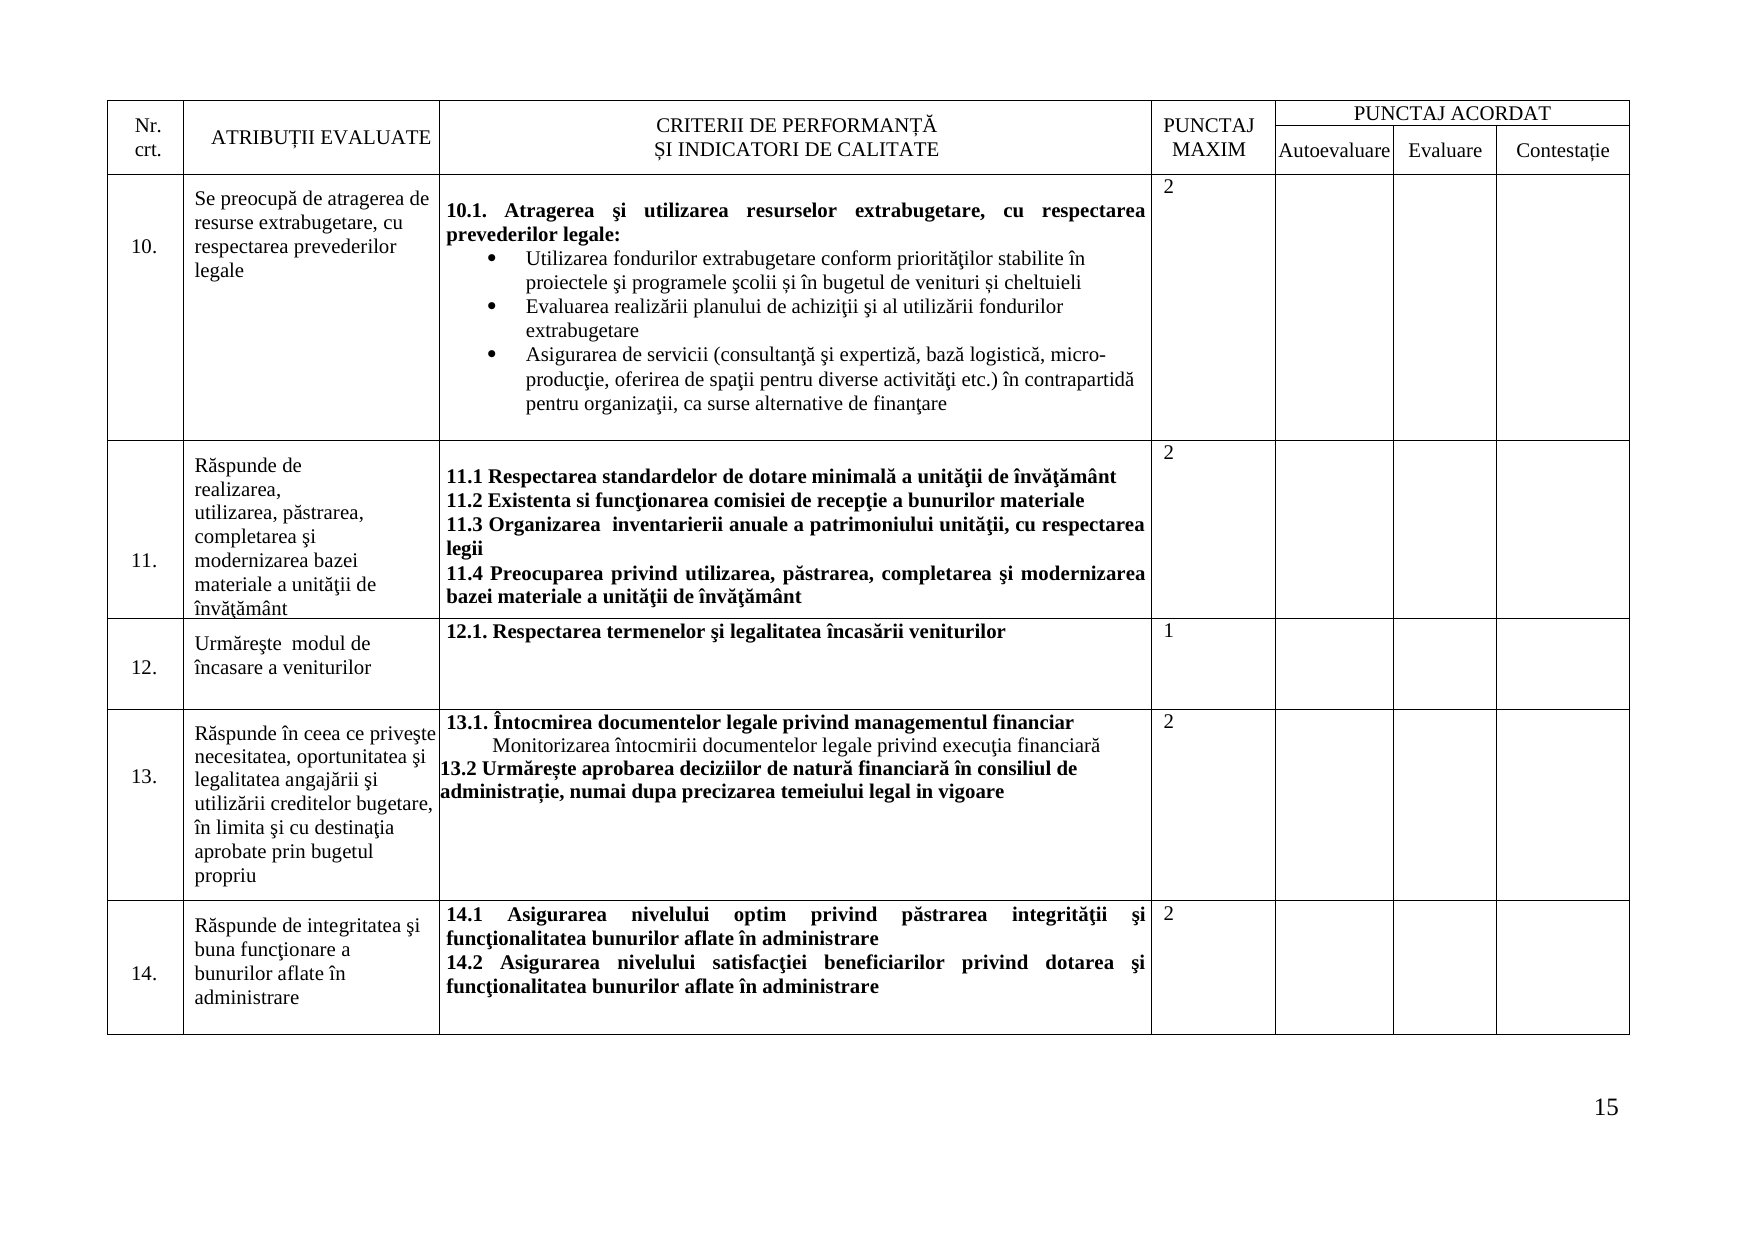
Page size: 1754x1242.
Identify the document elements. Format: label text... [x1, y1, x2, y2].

table_cell Contestație [1497, 126, 1629, 174]
table_cell [1497, 441, 1629, 618]
table_cell [1276, 619, 1393, 709]
table_cell 2 [1152, 175, 1275, 440]
table_cell 13. [108, 710, 183, 900]
table_header PUNCTAJ ACORDAT [1276, 101, 1629, 125]
table_cell [1394, 619, 1496, 709]
table_cell Se preocupă de atragerea de resurse extrabugetare, cu respectarea prevederilor legale [184, 175, 439, 440]
table_cell 2 [1152, 901, 1275, 1034]
table_cell 10. [108, 175, 183, 440]
table_cell [1394, 901, 1496, 1034]
table_cell Răspunde de realizarea, utilizarea, păstrarea, completarea şi modernizarea bazei materiale a unităţii de învăţământ [184, 441, 439, 618]
table_header CRITERII DE PERFORMANȚĂ ȘI INDICATORI DE CALITATE [440, 101, 1151, 174]
table_cell [1276, 441, 1393, 618]
table_header Nr. crt. [108, 101, 183, 174]
table_header ATRIBUȚII EVALUATE [184, 101, 439, 174]
table_cell Urmăreşte modul de încasare a veniturilor [184, 619, 439, 709]
table_cell 12.1. Respectarea termenelor şi legalitatea încasării veniturilor [440, 619, 1151, 709]
table_cell [1497, 710, 1629, 900]
table_cell 14. [108, 901, 183, 1034]
table_cell Autoevaluare [1276, 126, 1393, 174]
table_cell [1276, 901, 1393, 1034]
table_cell 12. [108, 619, 183, 709]
table_cell [1276, 175, 1393, 440]
table_header PUNCTAJ MAXIM [1152, 101, 1275, 174]
table_cell [1497, 901, 1629, 1034]
table_cell 11. [108, 441, 183, 618]
table_cell [1497, 175, 1629, 440]
table_cell 2 [1152, 710, 1275, 900]
table_cell [1394, 441, 1496, 618]
table_cell Răspunde în ceea ce priveşte necesitatea, oportunitatea şi legalitatea angajării şi utilizării creditelor bugetare, în limita şi cu destinaţia aprobate prin bugetul propriu [184, 710, 439, 900]
table_cell 14.1 Asigurarea nivelului optim privind păstrarea integrităţii şi funcţionalitatea bunurilor aflate în administrare 14.2 Asigurarea nivelului satisfacţiei beneficiarilor privind dotarea şi funcţionalitatea bunurilor aflate în administrare [440, 901, 1151, 1034]
table_cell [1276, 710, 1393, 900]
table_cell [1497, 619, 1629, 709]
table_cell 10.1. Atragerea şi utilizarea resurselor extrabugetare, cu respectarea prevederilor legale: Utilizarea fondurilor extrabugetare conform priorităţilor stabilite în proiectele şi programele şcolii și în bugetul de venituri și cheltuieli Evaluarea realizării planului de achiziţii şi al utilizării fondurilor extrabugetare Asigurarea de servicii (consultanţă şi expertiză, bază logistică, micro-producţie, oferirea de spaţii pentru diverse activităţi etc.) în contrapartidă pentru organizaţii, ca surse alternative de finanţare [440, 175, 1151, 440]
table_cell 1 [1152, 619, 1275, 709]
table_cell 2 [1152, 441, 1275, 618]
table_cell [1394, 710, 1496, 900]
table_cell [1394, 175, 1496, 440]
table_cell Răspunde de integritatea şi buna funcţionare a bunurilor aflate în administrare [184, 901, 439, 1034]
table_cell Evaluare [1394, 126, 1496, 174]
table_cell 11.1 Respectarea standardelor de dotare minimală a unităţii de învăţământ 11.2 Existenta si funcţionarea comisiei de recepţie a bunurilor materiale 11.3 Organizarea inventarierii anuale a patrimoniului unităţii, cu respectarea legii 11.4 Preocuparea privind utilizarea, păstrarea, completarea şi modernizarea bazei materiale a unităţii de învăţământ [440, 441, 1151, 618]
table_cell 13.1. Întocmirea documentelor legale privind managementul financiar Monitorizarea întocmirii documentelor legale privind execuţia financiară 13.2 Urmărește aprobarea deciziilor de natură financiară în consiliul de administrație, numai dupa precizarea temeiului legal in vigoare [440, 710, 1151, 900]
